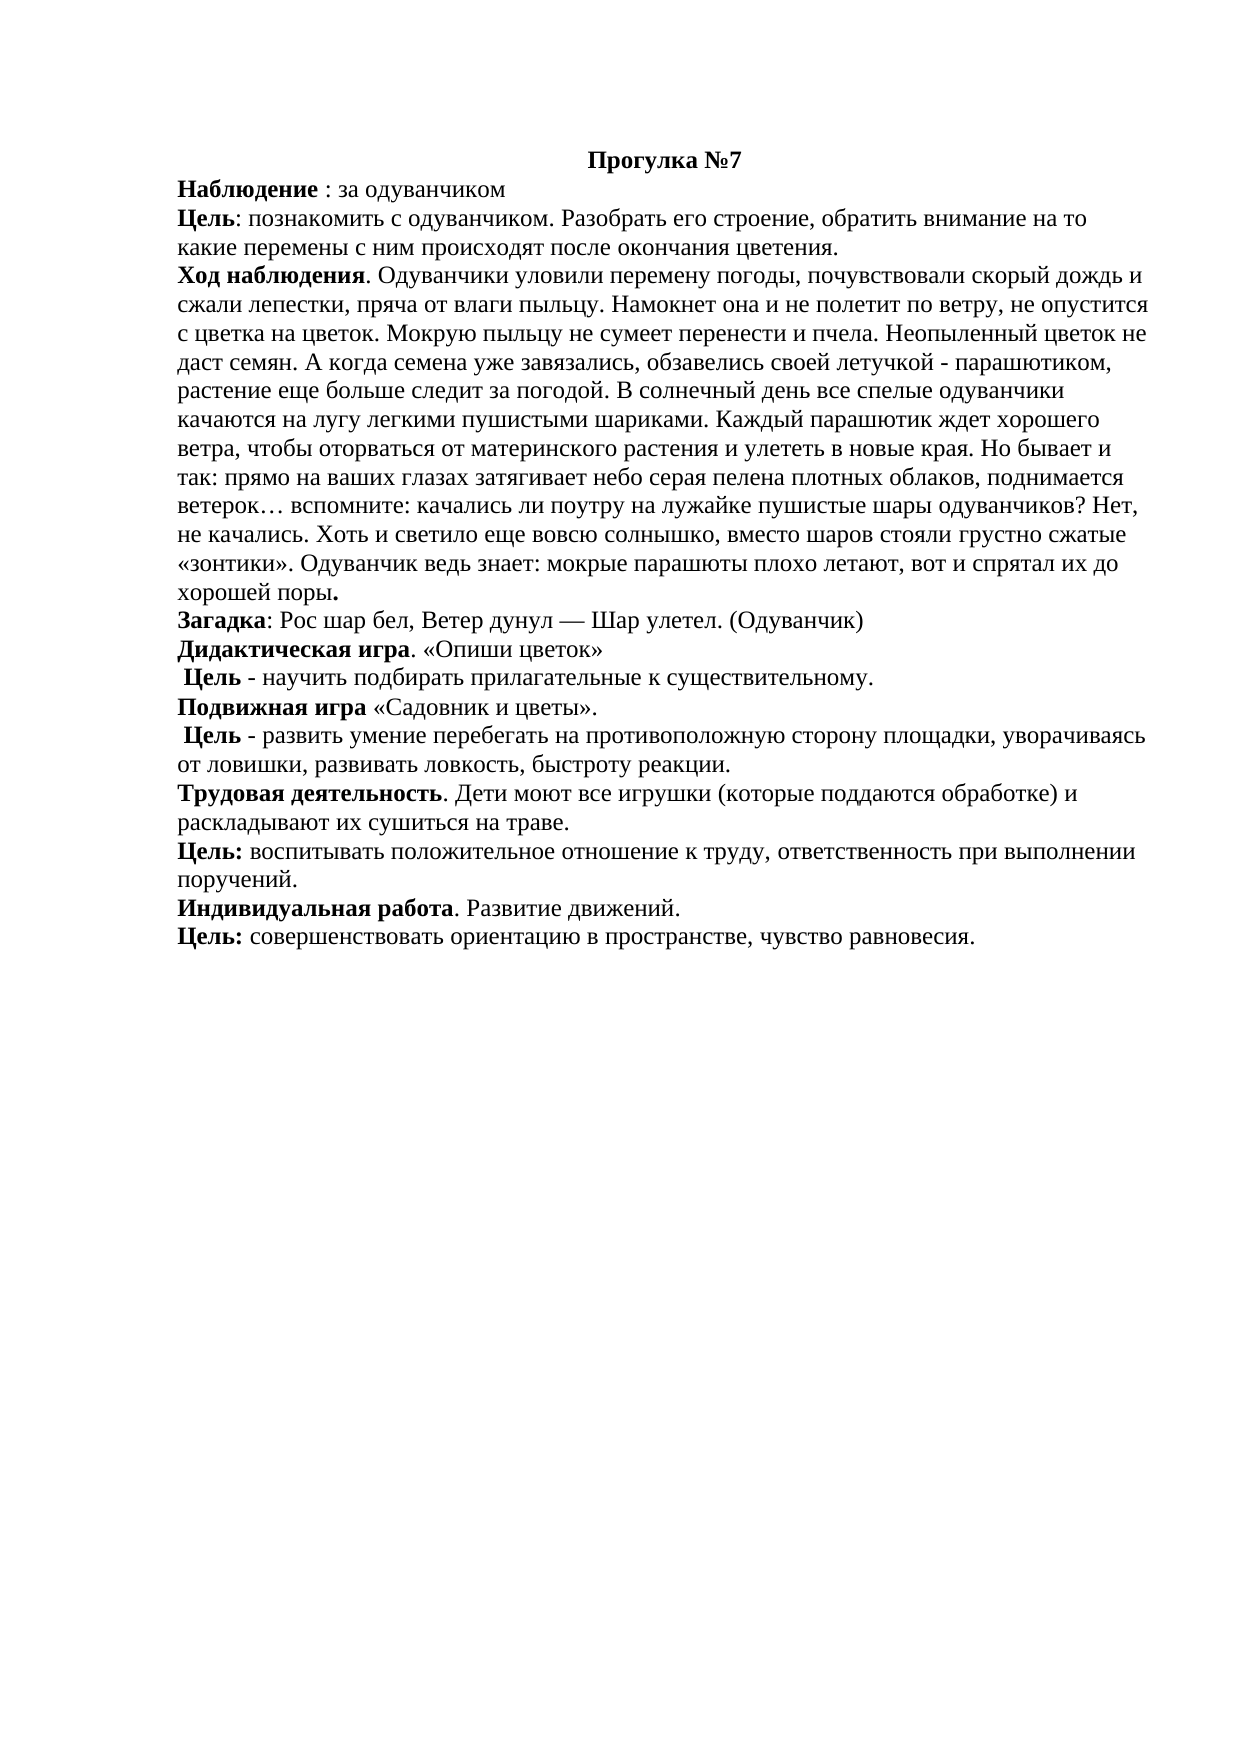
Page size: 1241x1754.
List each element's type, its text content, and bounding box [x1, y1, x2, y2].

text Подвижная игра «Садовник и цветы». [177, 692, 1169, 721]
text Дидактическая игра. «Опиши цветок» [177, 634, 1169, 663]
text «зонтики». Одуванчик ведь знает: мокрые парашюты плохо летают, вот и спрятал их до хорошей поры. [177, 548, 1121, 606]
text Наблюдение : за одуванчиком [177, 174, 1169, 203]
text Загадка: Рос шар бел, Ветер дунул — Шар улетел. (Одуванчик) [177, 606, 1169, 634]
text Цель: познакомить с одуванчиком. Разобрать его строение, обратить внимание на то какие перемены с ним происходят после окончания цветения. [177, 203, 1089, 260]
text Цель: воспитывать положительное отношение к труду, ответственность при выполнении поручений. [177, 836, 1149, 893]
text Цель: совершенствовать ориентацию в пространстве, чувство равновесия. [177, 922, 1169, 950]
text Индивидуальная работа. Развитие движений. [177, 893, 1169, 922]
text Ход наблюдения. Одуванчики уловили перемену погоды, почувствовали скорый дождь и сжали лепестки, пряча от влаги пыльцу. Намокнет она и не полетит по ветру, не опустится с цветка на цветок. Мокрую пыльцу не сумеет перенести и пчела. Неопыленный цветок не даст семян. А когда семена уже завязались, обзавелись своей летучкой - парашютиком, растение еще больше следит за погодой. В солнечный день все спелые одуванчики качаются на лугу легкими пушистыми шариками. Каждый парашютик ждет хорошего ветра, чтобы оторваться от материнского растения и улететь в новые края. Но бывает и так: прямо на ваших глазах затягивает небо серая пелена плотных облаков, поднимается ветерок… вспомните: качались ли поутру на лужайке пушистые шары одуванчиков? Нет, не качались. Хоть и светило еще вовсю солнышко, вместо шаров стояли грустно сжатые [177, 261, 1150, 548]
text Трудовая деятельность. Дети моют все игрушки (которые поддаются обработке) и раскладывают их сушиться на траве. [177, 778, 1079, 836]
subtitle Прогулка №7 [587, 146, 1169, 174]
text Цель - развить умение перебегать на противоположную сторону площадки, уворачиваясь от ловишки, развивать ловкость, быстроту реакции. [177, 721, 1149, 778]
text Цель - научить подбирать прилагательные к существительному. [183, 663, 1169, 691]
